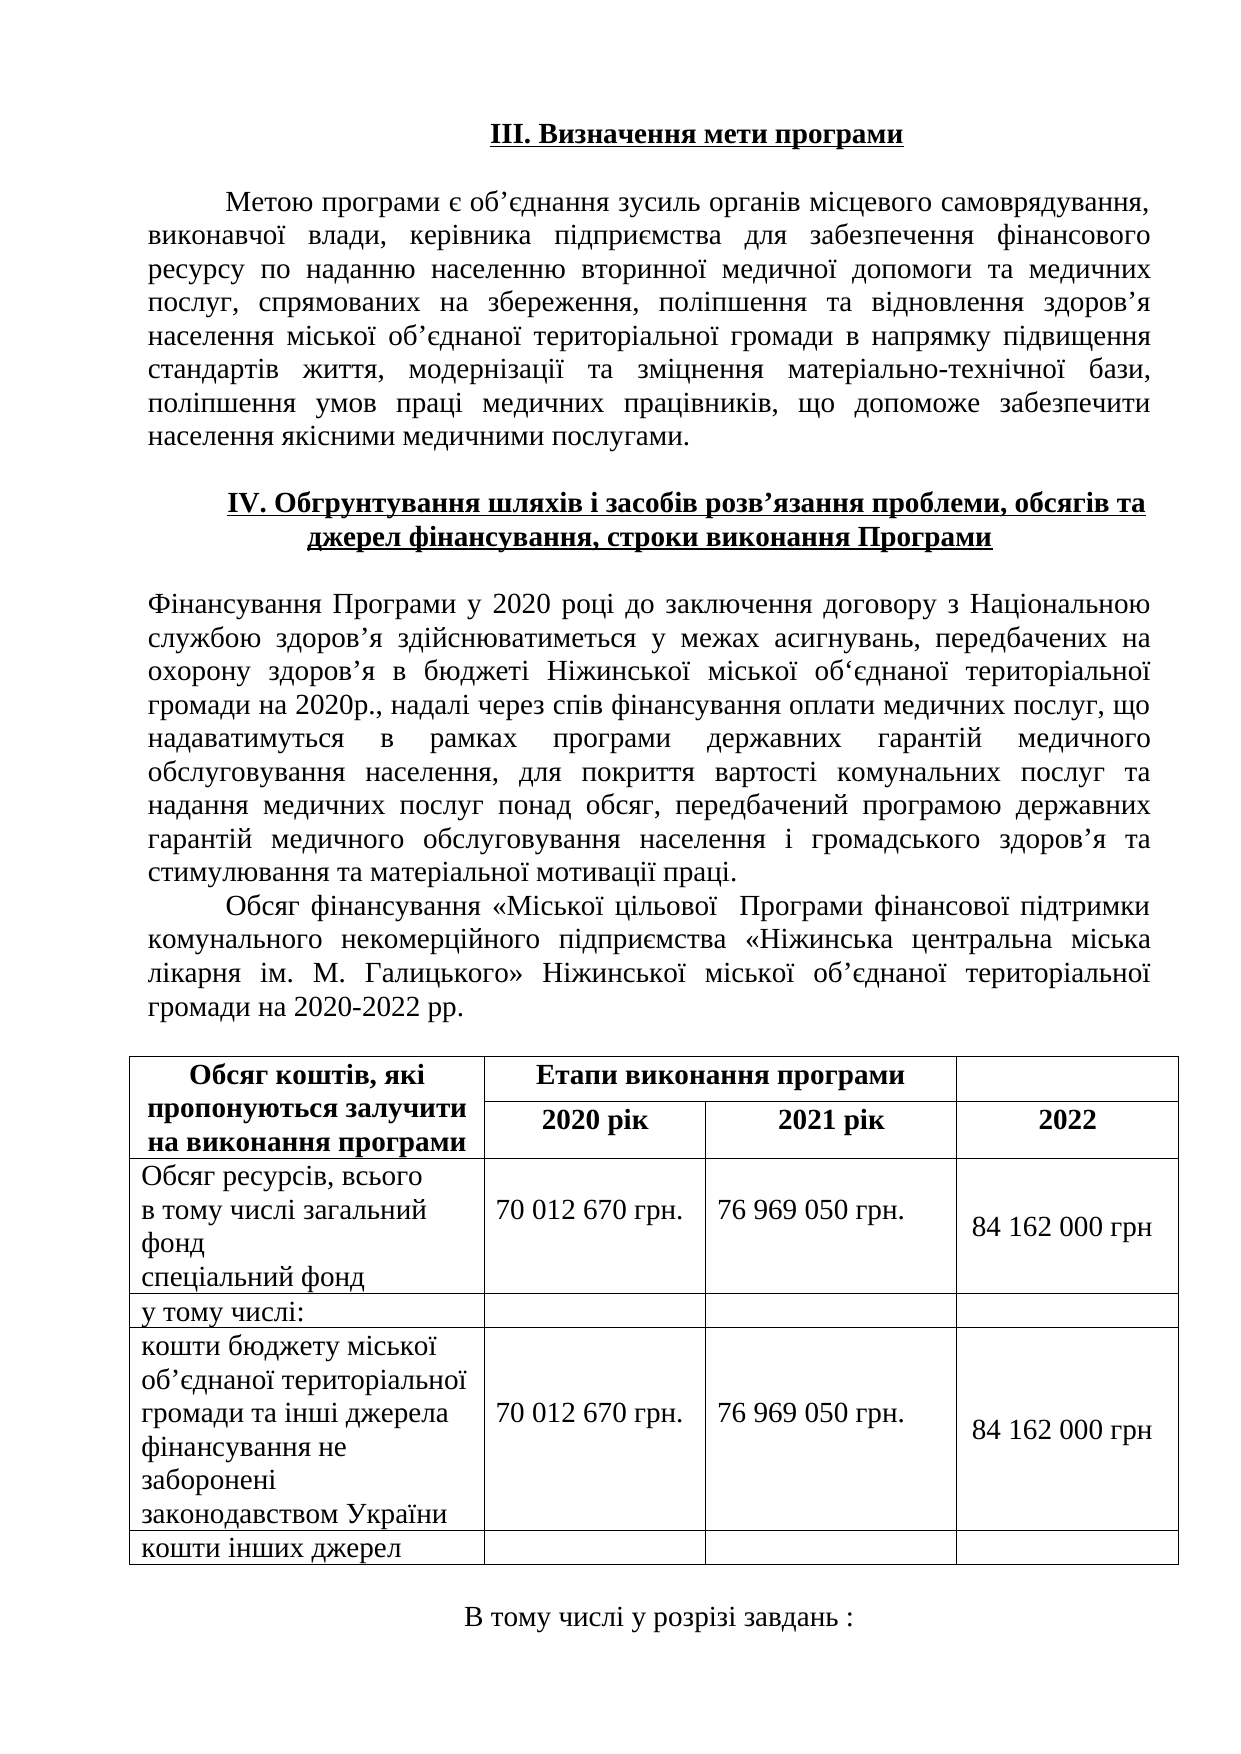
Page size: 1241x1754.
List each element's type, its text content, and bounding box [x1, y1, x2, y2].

table_cell кошти бюджету міської об’єднаної територіальної громади та інші джерела фінансування не заборонені законодавством України [130, 1328, 484, 1529]
table_cell 84 162 000 грн [957, 1159, 1178, 1293]
table_cell [485, 1531, 705, 1564]
table_cell [706, 1294, 956, 1327]
text ІІІ. Визначення мети програми [148, 117, 1152, 150]
text Метою програми є об’єднання зусиль органів місцевого самоврядування, виконавчої влади, керівника підприємства для забезпечення фінансового ресурсу по наданню населенню вторинної медичної допомоги та медичних послуг, спрямованих на збереження, поліпшення та відновлення здоров’я населення міської об’єднаної територіальної громади в напрямку підвищення стандартів життя, модернізації та зміцнення матеріально-технічної бази, поліпшення умов праці медичних працівників, що допоможе забезпечити населення якісними медичними послугами. [148, 184, 1152, 452]
table_cell Обсяг ресурсів, всього в тому числі загальний фонд спеціальний фонд [130, 1159, 484, 1293]
table_cell [957, 1294, 1178, 1327]
table_cell 2021 рік [706, 1102, 956, 1157]
table_cell 70 012 670 грн. [485, 1159, 705, 1293]
table_cell 2020 рік [485, 1102, 705, 1157]
table_cell [957, 1531, 1178, 1564]
table_cell 76 969 050 грн. [706, 1159, 956, 1293]
text ІV. Обгрунтування шляхів і засобів розв’язання проблеми, обсягів та джерел фінансування, строки виконання Програми [148, 486, 1152, 553]
table_cell у тому числі: [130, 1294, 484, 1327]
table_cell кошти інших джерел [130, 1531, 484, 1564]
table_header Етапи виконання програми [485, 1057, 956, 1101]
text В тому числі у розрізі завдань : [91, 1599, 1152, 1632]
text Обсяг фінансування «Міської цільової Програми фінансової підтримки комунального некомерційного підприємства «Ніжинська центральна міська лікарня ім. М. Галицького» Ніжинської міської об’єднаної територіальної громади на 2020-2022 рр. [148, 888, 1152, 1022]
table_cell 84 162 000 грн [957, 1328, 1178, 1529]
table_cell [485, 1294, 705, 1327]
table_cell 2022 [957, 1102, 1178, 1157]
table_header [957, 1057, 1178, 1101]
table_header Обсяг коштів, які пропонуються залучити на виконання програми [130, 1057, 484, 1157]
text Фінансування Програми у 2020 році до заключення договору з Національною службою здоров’я здійснюватиметься у межах асигнувань, передбачених на охорону здоров’я в бюджеті Ніжинської міської об‘єднаної територіальної громади на 2020р., надалі через спів фінансування оплати медичних послуг, що надаватимуться в рамках програми державних гарантій медичного обслуговування населення, для покриття вартості комунальних послуг та надання медичних послуг понад обсяг, передбачений програмою державних гарантій медичного обслуговування населення і громадського здоров’я та стимулювання та матеріальної мотивації праці. [148, 586, 1152, 888]
table_cell [706, 1531, 956, 1564]
table_cell 70 012 670 грн. [485, 1328, 705, 1529]
table_cell 76 969 050 грн. [706, 1328, 956, 1529]
